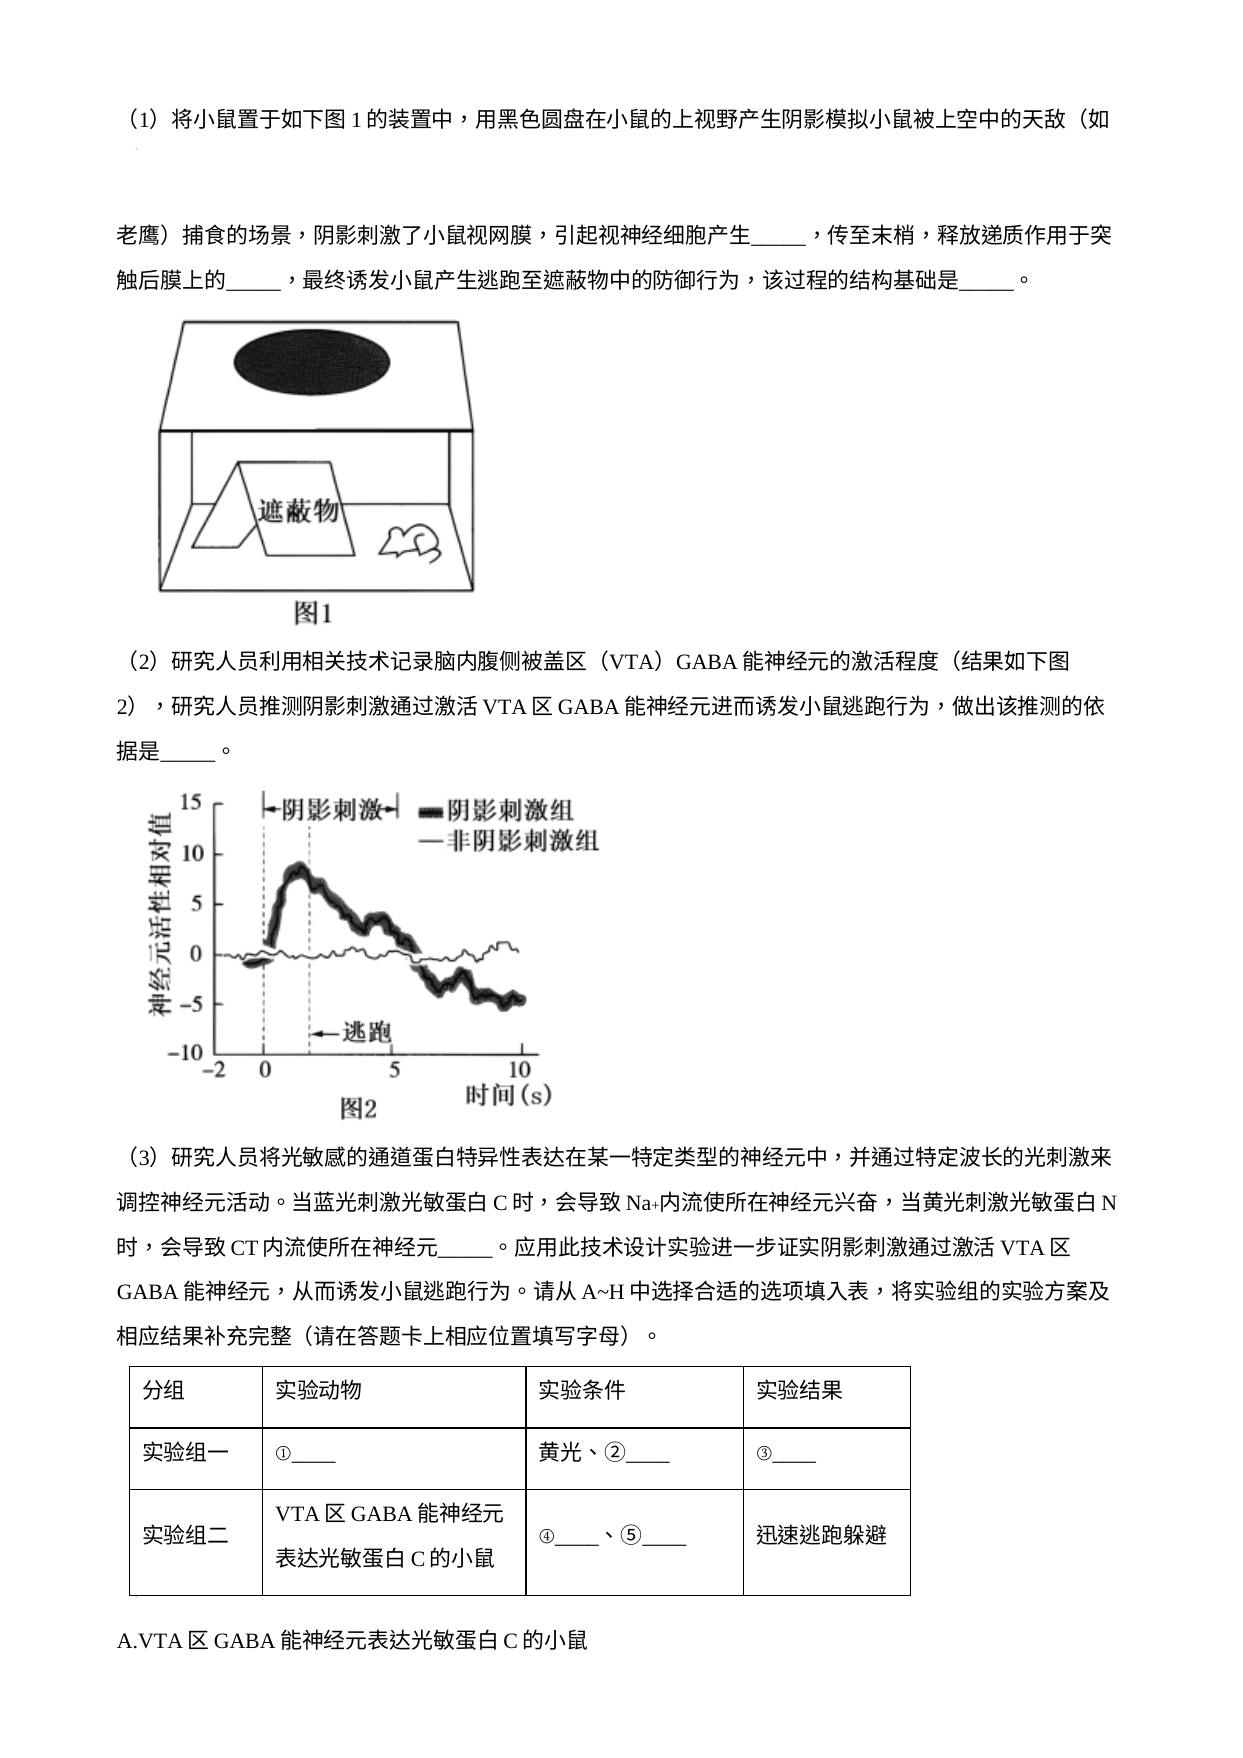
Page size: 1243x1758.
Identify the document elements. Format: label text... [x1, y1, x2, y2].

table_cell VTA区GABA能神经元表达光敏蛋白C的小鼠 [263, 1490, 525, 1595]
table_cell ①____ [263, 1429, 525, 1488]
text A.VTA区GABA能神经元表达光敏蛋白C的小鼠 [117, 1625, 1126, 1655]
table_header 分组 [130, 1367, 262, 1427]
text （1）将小鼠置于如下图1的装置中，用黑色圆盘在小鼠的上视野产生阴影模拟小鼠被上空中的天敌（如 [117, 104, 1126, 177]
table_cell 实验组一 [130, 1429, 262, 1488]
table_header 实验条件 [527, 1367, 743, 1427]
table_cell ③____ [744, 1429, 910, 1488]
table_cell 实验组二 [130, 1490, 262, 1595]
picture [135, 309, 483, 632]
text 老鹰）捕食的场景，阴影刺激了小鼠视网膜，引起视神经细胞产生_____，传至末梢，释放递质作用于突触后膜上的_____，最终诱发小鼠产生逃跑至遮蔽物中的防御行为，该过程的结构基础是_____。 [117, 220, 1126, 295]
text （2）研究人员利用相关技术记录脑内腹侧被盖区（VTA）GABA能神经元的激活程度（结果如下图2），研究人员推测阴影刺激通过激活VTA区GABA能神经元进而诱发小鼠逃跑行为，做出该推测的依据是_____。 [117, 646, 1126, 766]
table_cell ④____、⑤____ [527, 1490, 743, 1595]
picture [135, 780, 614, 1128]
text （3）研究人员将光敏感的通道蛋白特异性表达在某一特定类型的神经元中，并通过特定波长的光刺激来调控神经元活动。当蓝光刺激光敏蛋白C时，会导致Na+内流使所在神经元兴奋，当黄光刺激光敏蛋白N时，会导致CT内流使所在神经元_____。应用此技术设计实验进一步证实阴影刺激通过激活VTA区GABA能神经元，从而诱发小鼠逃跑行为。请从A~H中选择合适的选项填入表，将实验组的实验方案及相应结果补充完整（请在答题卡上相应位置填写字母）。 [117, 1142, 1126, 1351]
table_header 实验结果 [744, 1367, 910, 1427]
table_cell 黄光、②____ [527, 1429, 743, 1488]
table_header 实验动物 [263, 1367, 525, 1427]
table_cell 迅速逃跑躲避 [744, 1490, 910, 1595]
